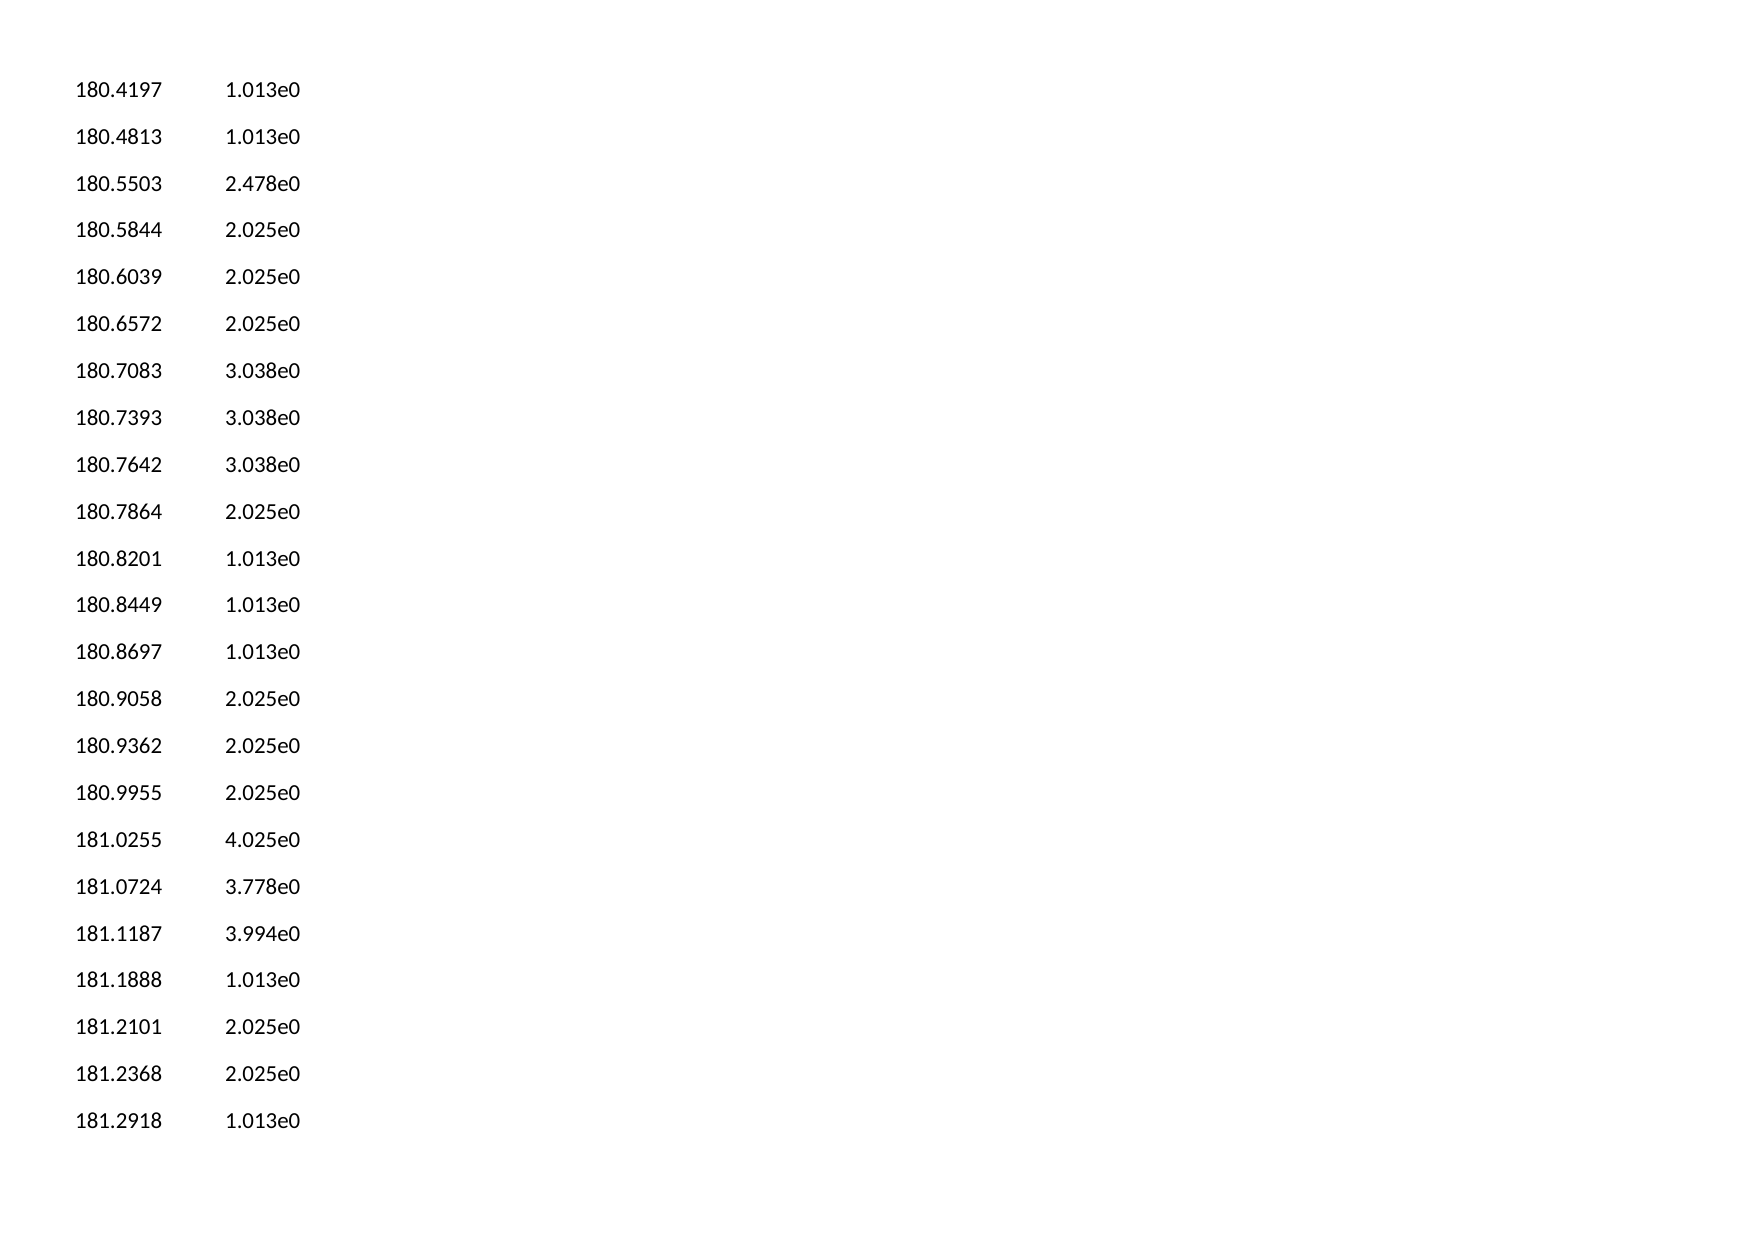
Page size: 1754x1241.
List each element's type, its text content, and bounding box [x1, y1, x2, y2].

text 180.6039 2.025e0 [75, 262, 1679, 291]
text 180.8201 1.013e0 [75, 544, 1679, 572]
text 180.9955 2.025e0 [75, 778, 1679, 806]
text 180.7642 3.038e0 [75, 450, 1679, 478]
text 180.4197 1.013e0 [75, 75, 1679, 103]
text 180.7083 3.038e0 [75, 356, 1679, 384]
text 180.5844 2.025e0 [75, 216, 1679, 244]
text 180.8449 1.013e0 [75, 591, 1679, 619]
text 181.2918 1.013e0 [75, 1106, 1679, 1134]
text 181.2101 2.025e0 [75, 1012, 1679, 1041]
text 180.7864 2.025e0 [75, 497, 1679, 525]
text 180.9362 2.025e0 [75, 731, 1679, 759]
text 180.8697 1.013e0 [75, 637, 1679, 666]
text 180.5503 2.478e0 [75, 169, 1679, 197]
text 181.0255 4.025e0 [75, 825, 1679, 853]
text 181.0724 3.778e0 [75, 872, 1679, 900]
text 181.1187 3.994e0 [75, 919, 1679, 947]
text 180.7393 3.038e0 [75, 403, 1679, 431]
text 181.1888 1.013e0 [75, 966, 1679, 994]
text 180.9058 2.025e0 [75, 684, 1679, 712]
text 180.4813 1.013e0 [75, 122, 1679, 150]
text 181.2368 2.025e0 [75, 1059, 1679, 1087]
text 180.6572 2.025e0 [75, 309, 1679, 337]
